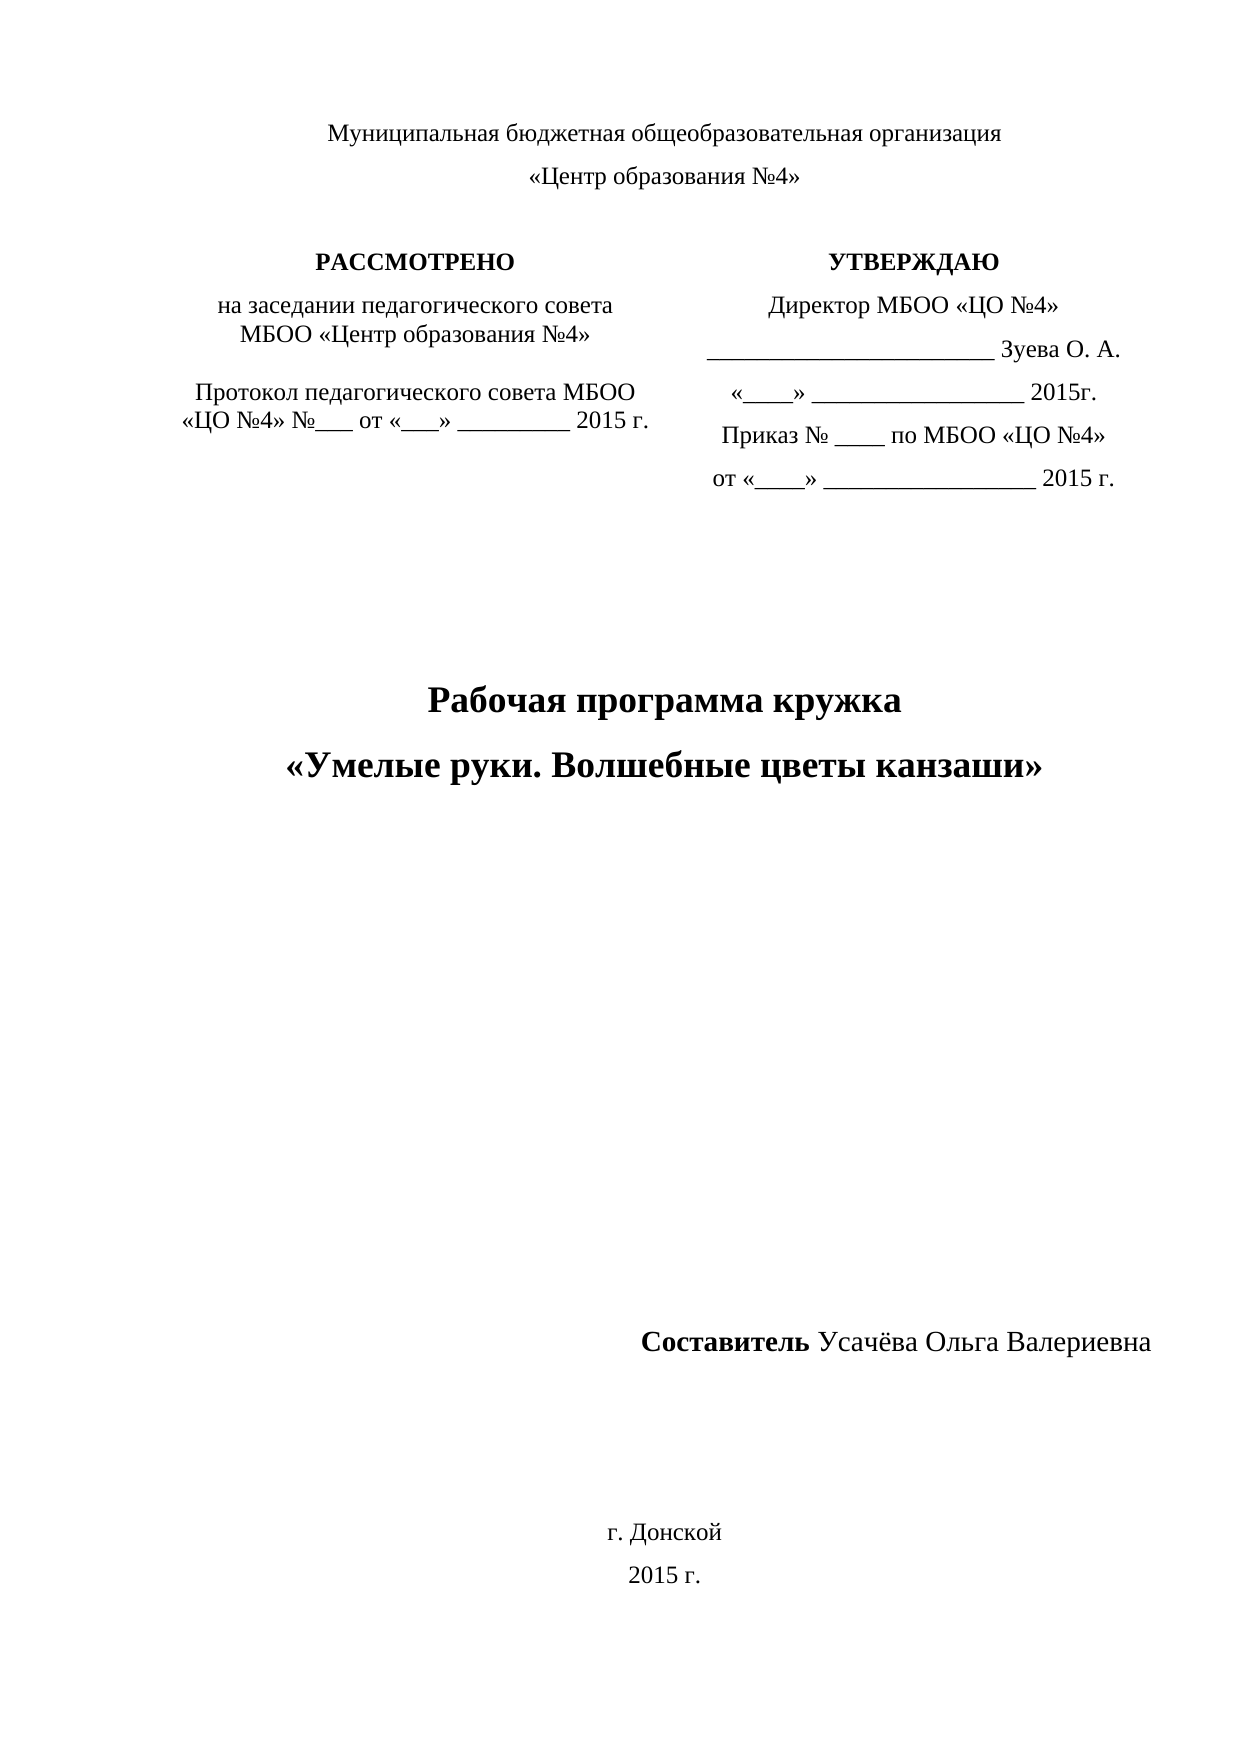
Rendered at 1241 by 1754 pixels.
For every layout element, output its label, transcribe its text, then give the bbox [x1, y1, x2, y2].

table_header РАССМОТРЕНО на заседании педагогического совета МБОО «Центр образования №4» Протокол педагогического совета МБОО «ЦО №4» №___ от «___» _________ 2015 г. [166, 248, 664, 505]
text г. Донской [177, 1517, 1152, 1546]
text Составитель Усачёва Ольга Валериевна [177, 1324, 1152, 1358]
text «Центр образования №4» [177, 161, 1152, 190]
text Рабочая программа кружка [177, 677, 1152, 721]
text Муниципальная бюджетная общеобразовательная организация [177, 118, 1152, 147]
table_header УТВЕРЖДАЮ Директор МБОО «ЦО №4» _______________________ Зуева О. А. «____» _________________ 2015г. Приказ № ____ по МБОО «ЦО №4» от «____» _________________ 2015 г. [664, 248, 1163, 505]
text «Умелые руки. Волшебные цветы канзаши» [177, 742, 1152, 785]
text 2015 г. [177, 1560, 1152, 1589]
